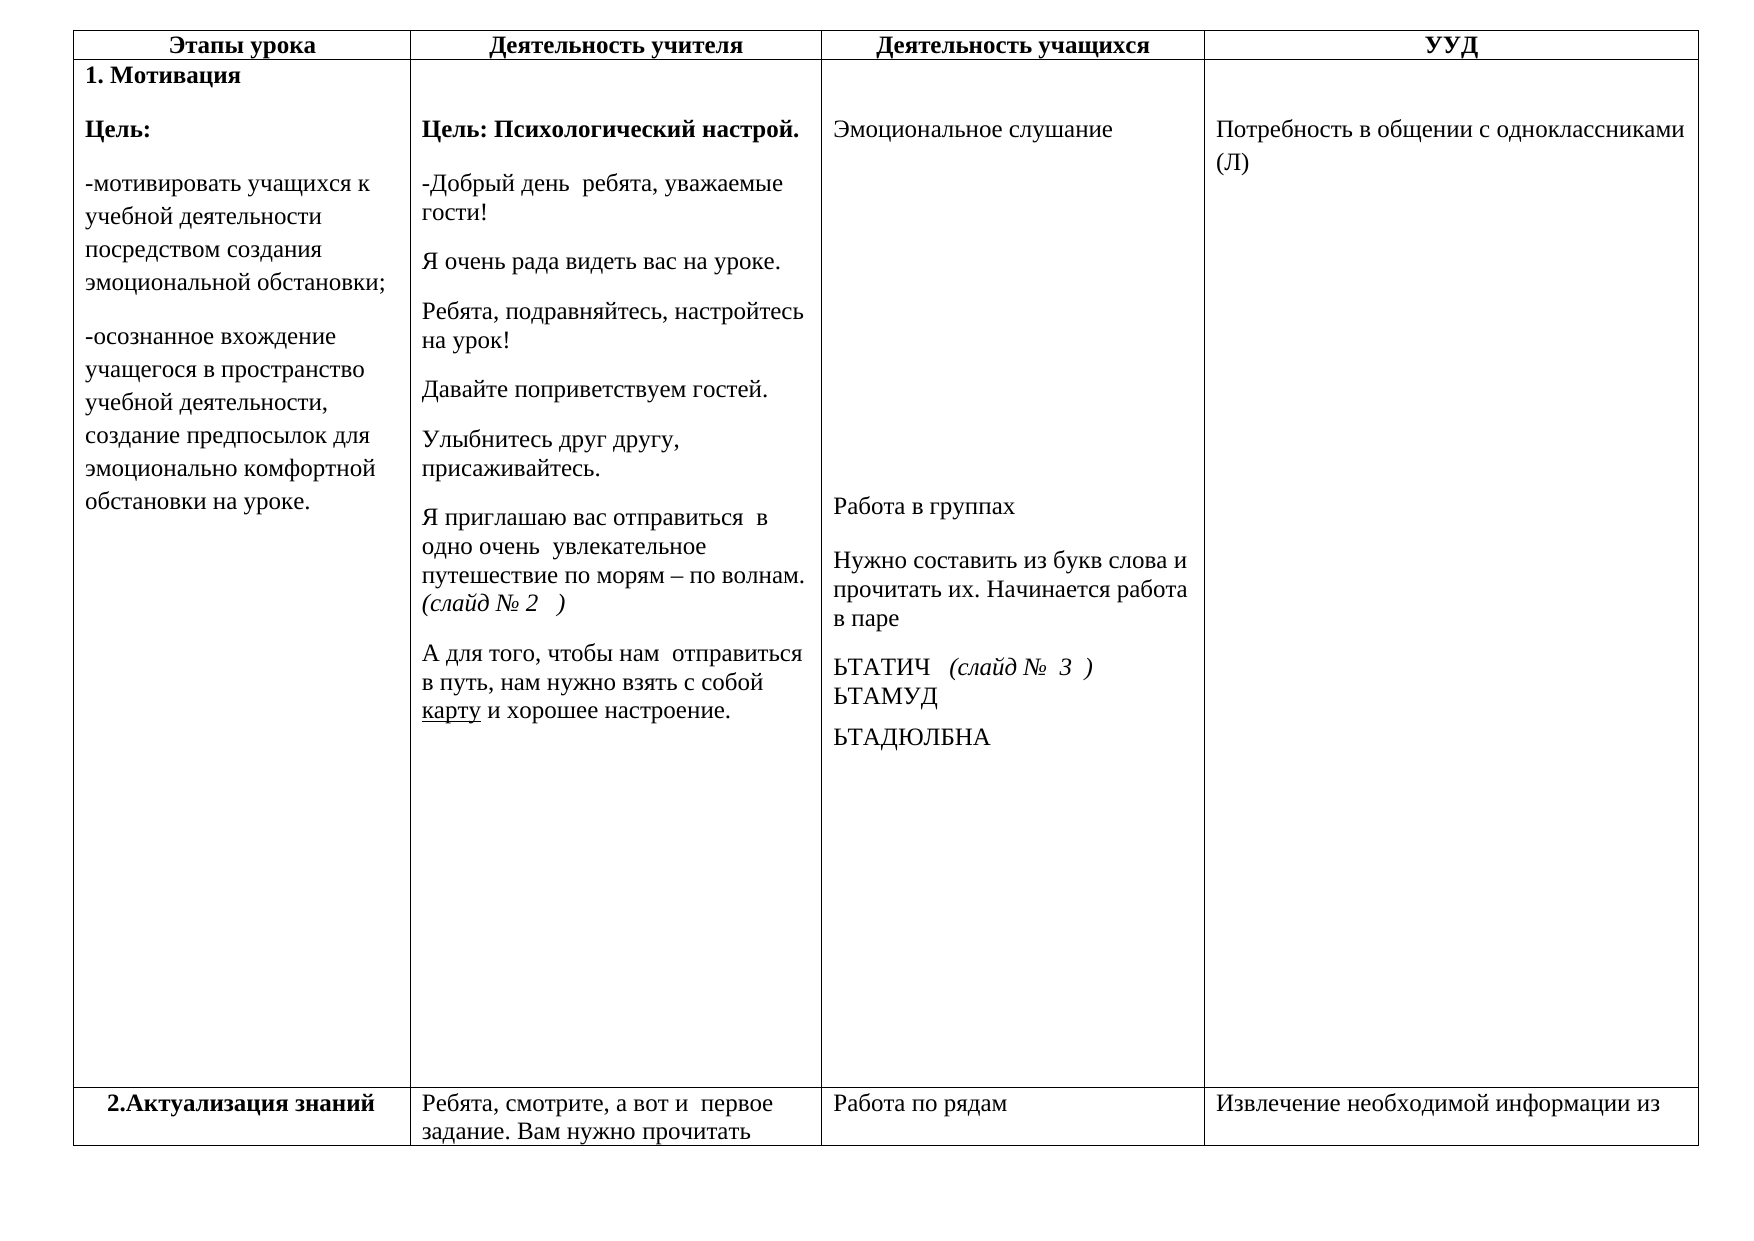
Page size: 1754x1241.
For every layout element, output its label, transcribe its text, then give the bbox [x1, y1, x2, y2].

table_header Этапы урока [74, 31, 410, 59]
table_header УУД [1205, 31, 1698, 59]
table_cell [411, 1088, 821, 1145]
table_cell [822, 1088, 1204, 1145]
table_cell 1. Мотивация Цель: -мотивировать учащихся к учебной деятельности посредством создания эмоциональной обстановки; -осознанное вхождение учащегося в пространство учебной деятельности, создание предпосылок для эмоционально комфортной обстановки на уроке. [74, 60, 410, 1087]
table_cell Потребность в общении с одноклассниками (Л) [1205, 60, 1698, 1087]
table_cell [74, 1088, 410, 1145]
table_cell Эмоциональное слушание Работа в группах Нужно составить из букв слова и прочитать их. Начинается работа в паре ЬТАТИЧ (слайд № 3 ) ЬТАМУД ЬТАДЮЛБНА [822, 60, 1204, 1087]
table_header Деятельность учащихся [822, 31, 1204, 59]
table_cell Цель: Психологический настрой. -Добрый день ребята, уважаемые гости! Я очень рада видеть вас на уроке. Ребята, подравняйтесь, настройтесь на урок! Давайте поприветствуем гостей. Улыбнитесь друг другу, присаживайтесь. Я приглашаю вас отправиться в одно очень увлекательное путешествие по морям – по волнам. (слайд № 2 ) А для того, чтобы нам отправиться в путь, нам нужно взять с собой карту и хорошее настроение. [411, 60, 821, 1087]
table_header Деятельность учителя [411, 31, 821, 59]
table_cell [1205, 1088, 1698, 1145]
